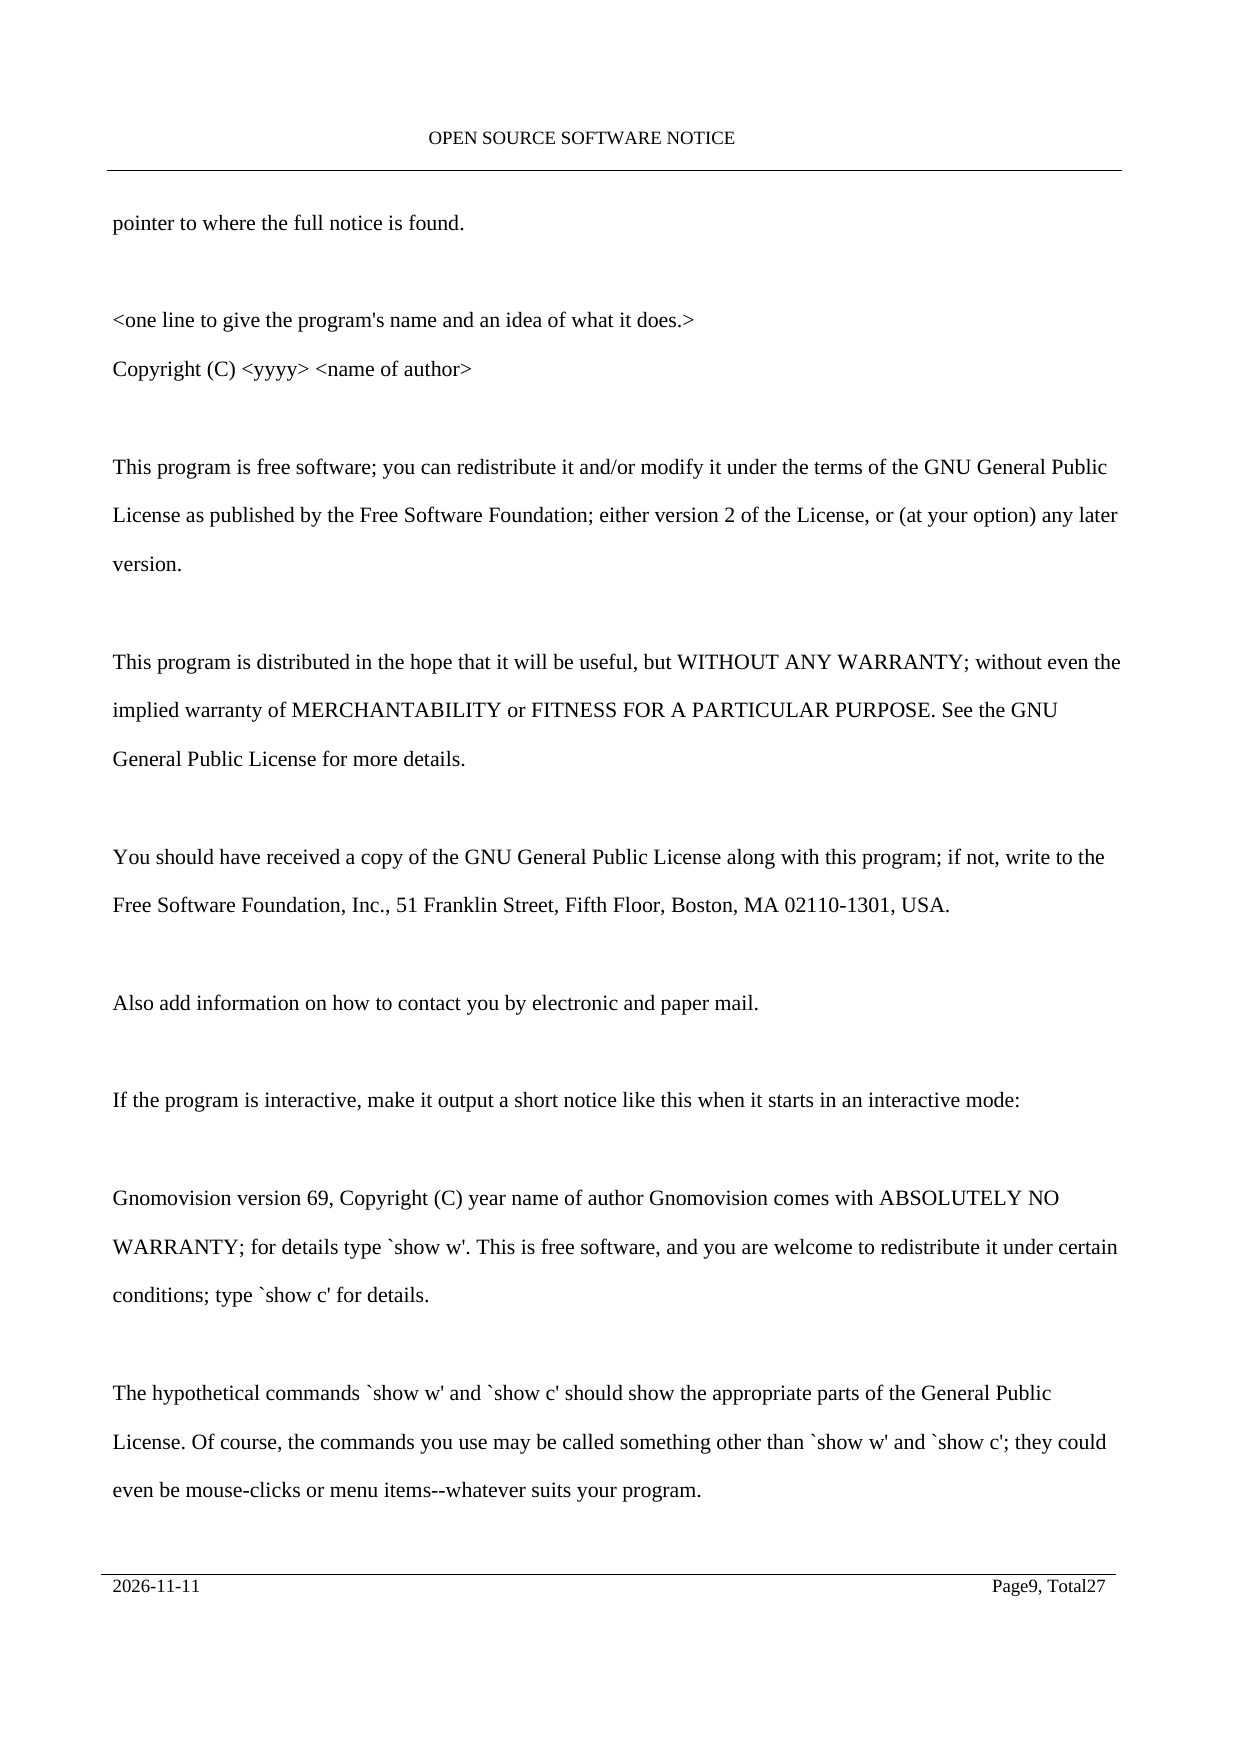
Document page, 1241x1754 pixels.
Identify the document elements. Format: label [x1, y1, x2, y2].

text [112, 206, 1128, 1506]
